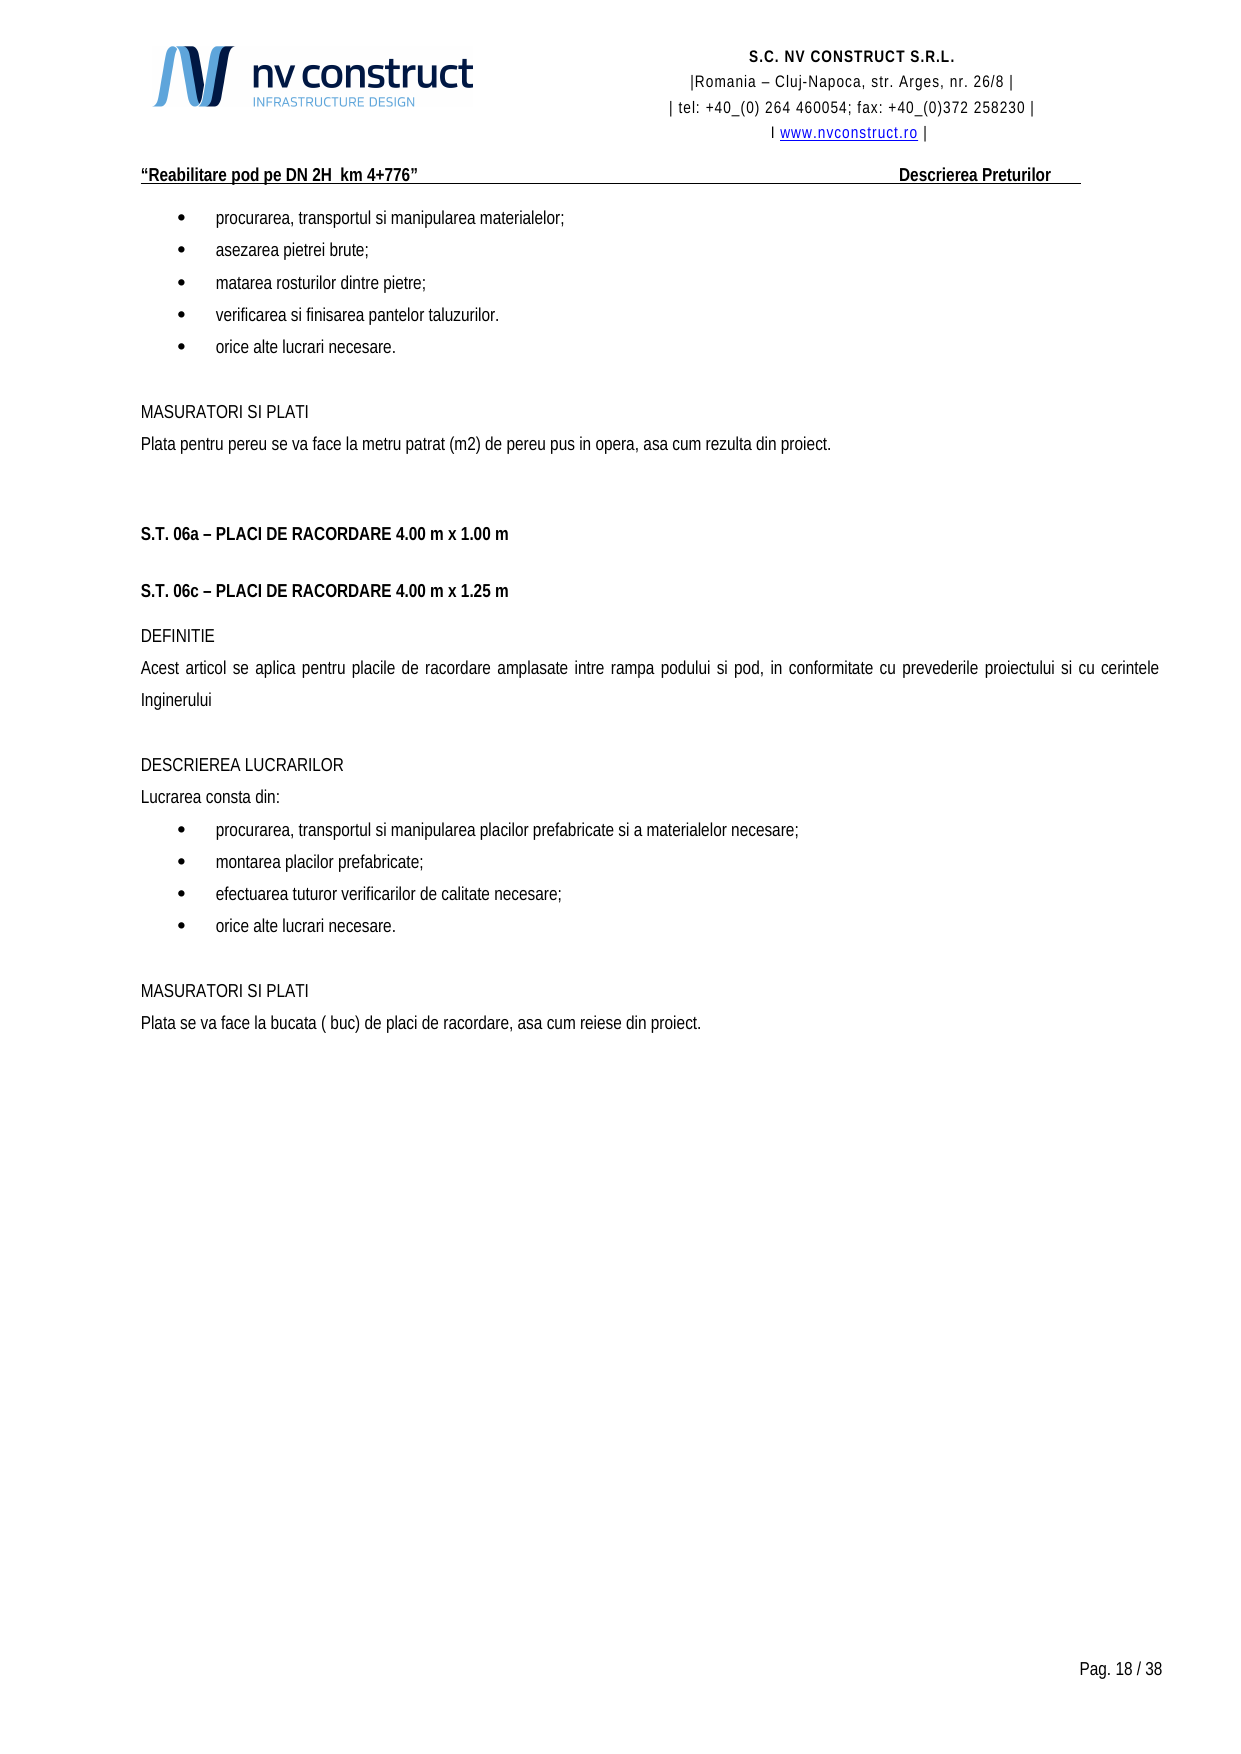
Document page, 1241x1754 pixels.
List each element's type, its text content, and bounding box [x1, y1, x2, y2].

list orice alte lucrari necesare. [178, 915, 1162, 937]
list procurarea, transportul si manipularea materialelor; [178, 207, 1162, 228]
subtitle S.T. 06c – PLACI DE RACORDARE 4.00 m x 1.25 m [141, 580, 1162, 601]
text DESCRIEREA LUCRARILOR [141, 754, 1162, 775]
list matarea rosturilor dintre pietre; [178, 272, 1162, 293]
list montarea placilor prefabricate; [178, 851, 1162, 872]
list procurarea, transportul si manipularea placilor prefabricate si a materialelor necesare; [178, 818, 1162, 840]
text Lucrarea consta din: [141, 786, 1162, 808]
picture [151, 46, 474, 107]
list verificarea si finisarea pantelor taluzurilor. [178, 304, 1162, 325]
list asezarea pietrei brute; [178, 239, 1162, 261]
text Plata se va face la bucata ( buc) de placi de racordare, asa cum reiese din proiect. [141, 1012, 1162, 1034]
text Plata pentru pereu se va face la metru patrat (m2) de pereu pus in opera, asa cum rezulta din proiect. [141, 433, 1162, 454]
subtitle S.T. 06a – PLACI DE RACORDARE 4.00 m x 1.00 m [141, 523, 1162, 544]
list orice alte lucrari necesare. [178, 336, 1162, 358]
text Acest articol se aplica pentru placile de racordare amplasate intre rampa podului si pod, in conformitate cu prevederile proiectului si cu cerintele Inginerului [141, 657, 1162, 711]
text MASURATORI SI PLATI [141, 401, 1162, 422]
list efectuarea tuturor verificarilor de calitate necesare; [178, 883, 1162, 904]
text MASURATORI SI PLATI [141, 980, 1162, 1001]
text DEFINITIE [141, 625, 1162, 646]
